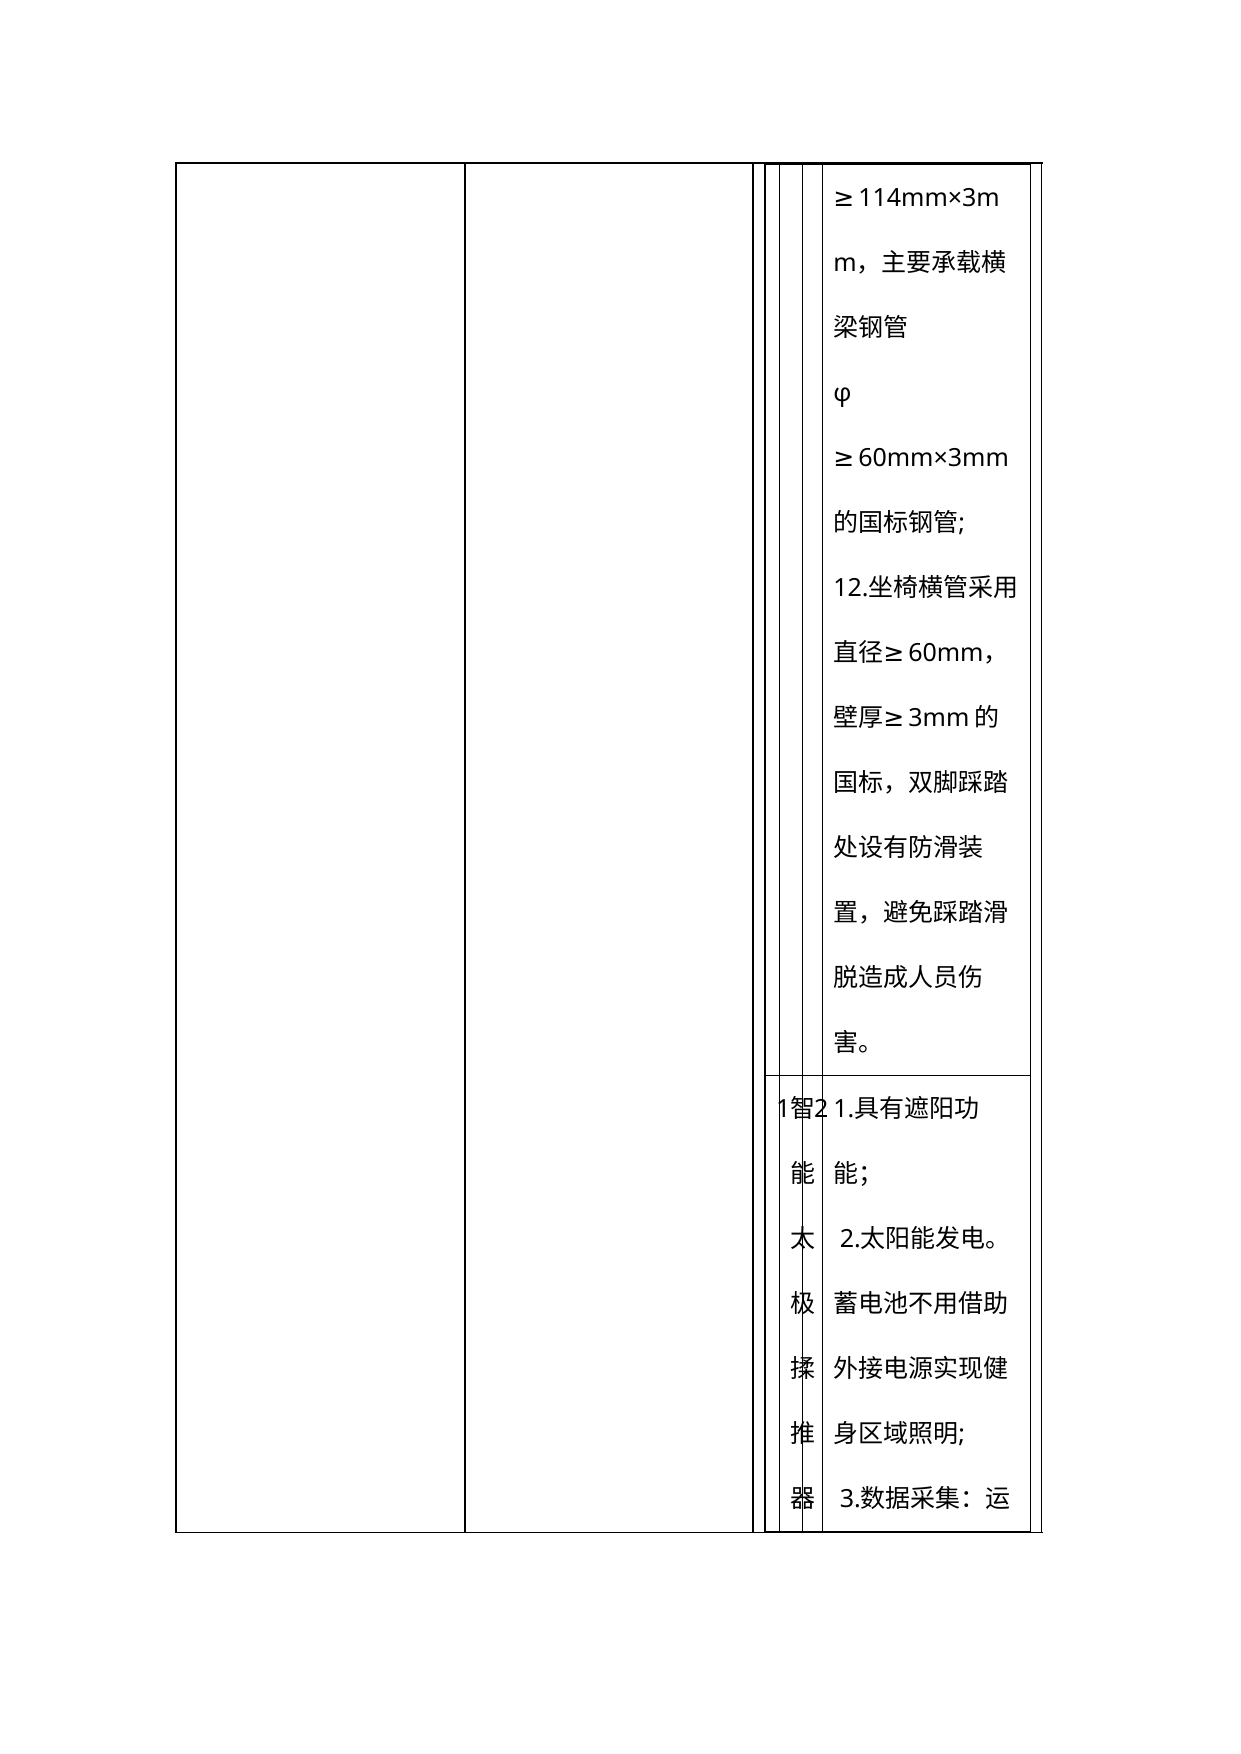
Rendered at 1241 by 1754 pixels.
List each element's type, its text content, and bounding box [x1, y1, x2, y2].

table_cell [823, 165, 1030, 1075]
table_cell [766, 165, 779, 1075]
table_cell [766, 1076, 779, 1531]
table_cell [466, 164, 752, 1532]
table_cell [780, 165, 802, 1075]
table_cell 1 [177, 164, 464, 1532]
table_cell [754, 164, 764, 1532]
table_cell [803, 1076, 822, 1531]
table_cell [823, 1076, 1030, 1531]
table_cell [780, 1076, 802, 1531]
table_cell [1031, 164, 1041, 1532]
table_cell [803, 165, 822, 1075]
